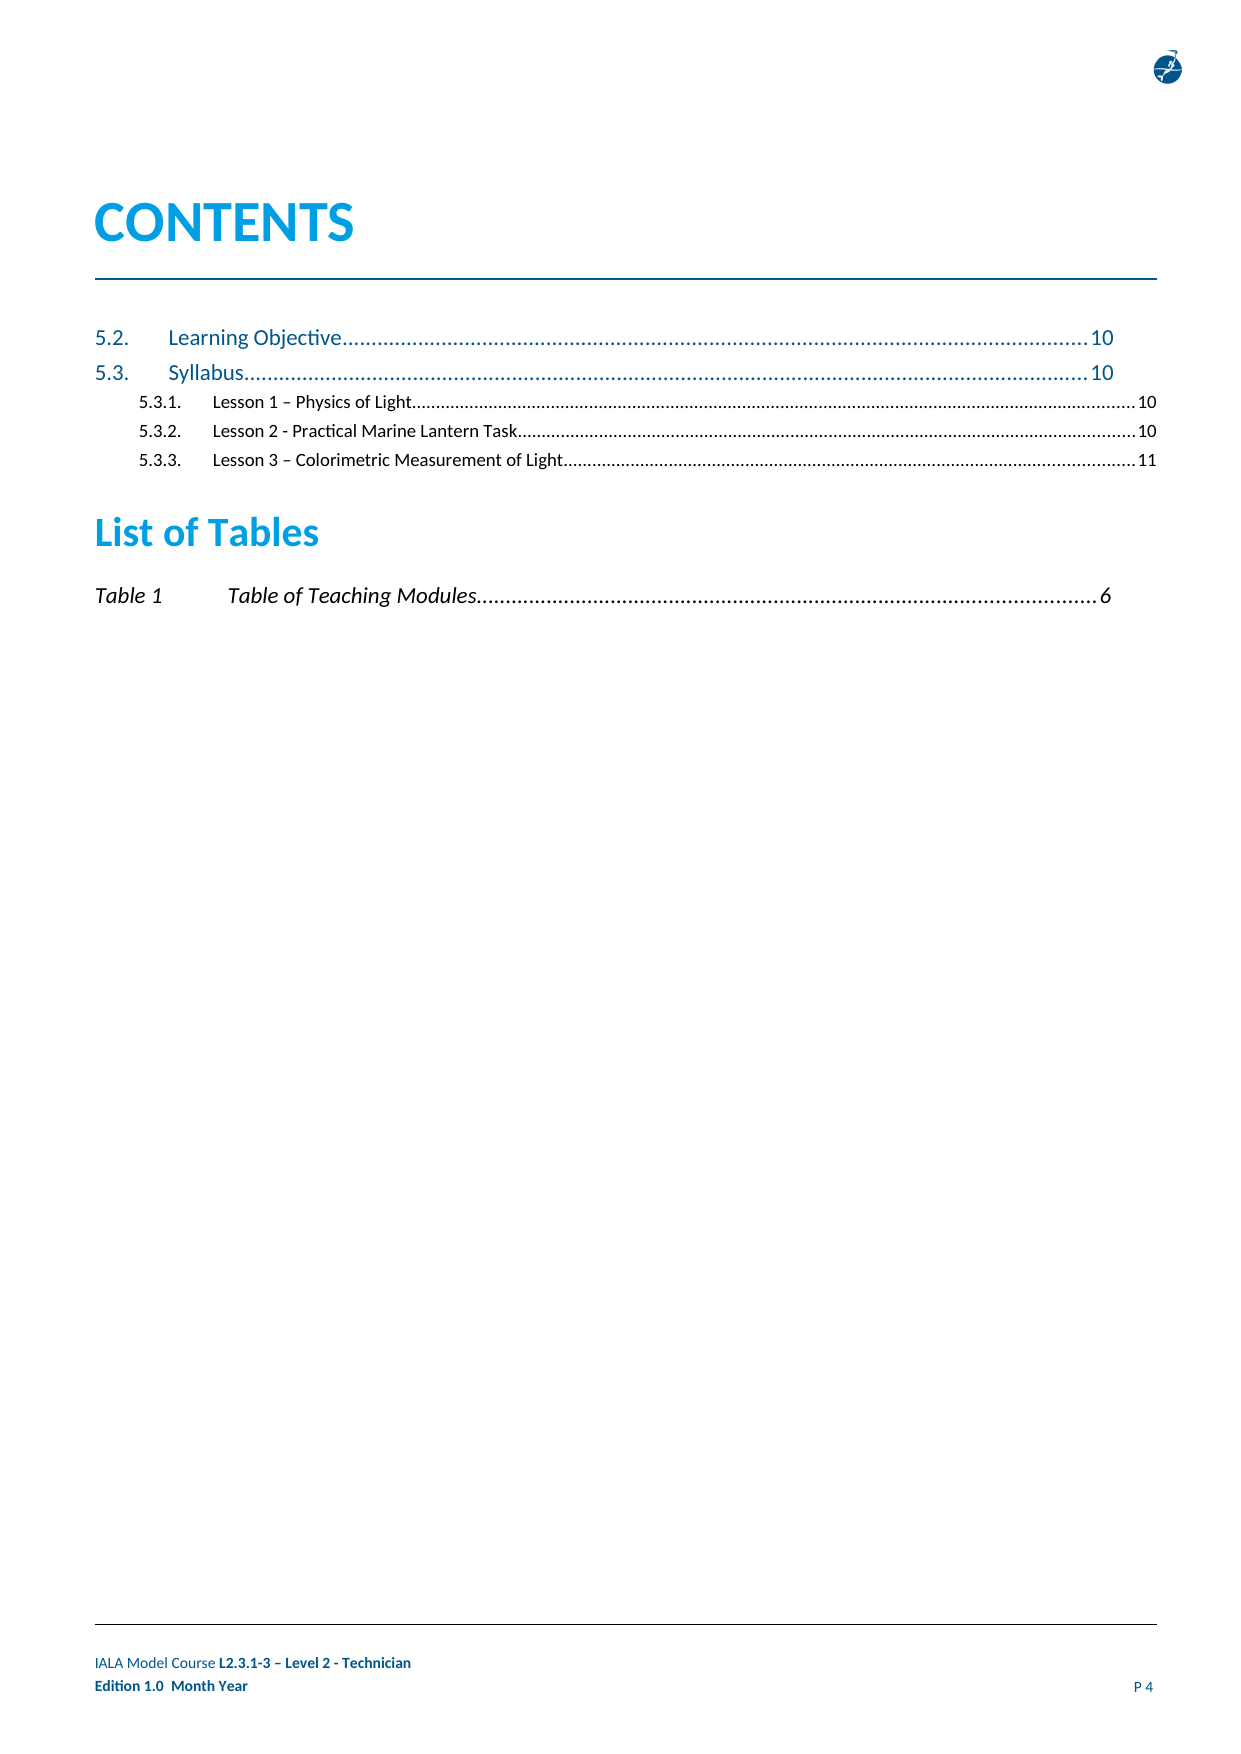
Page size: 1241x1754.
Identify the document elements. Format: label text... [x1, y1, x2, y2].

list List of Tables [94, 506, 1157, 557]
text 5.3.1. Lesson 1 – Physics of Light 10 [139, 390, 1157, 413]
text 5.3.3. Lesson 3 – Colorimetric Measurement of Light 11 [139, 449, 1157, 472]
picture [1122, 0, 1241, 119]
text Table 1 Table of Teaching Modules 6 [94, 582, 1157, 610]
text 5.3.2. Lesson 2 - Practical Marine Lantern Task 10 [139, 419, 1157, 442]
text 5.2. Learning Objective 10 [94, 319, 1113, 351]
text 5.3. Syllabus 10 [94, 355, 1113, 386]
